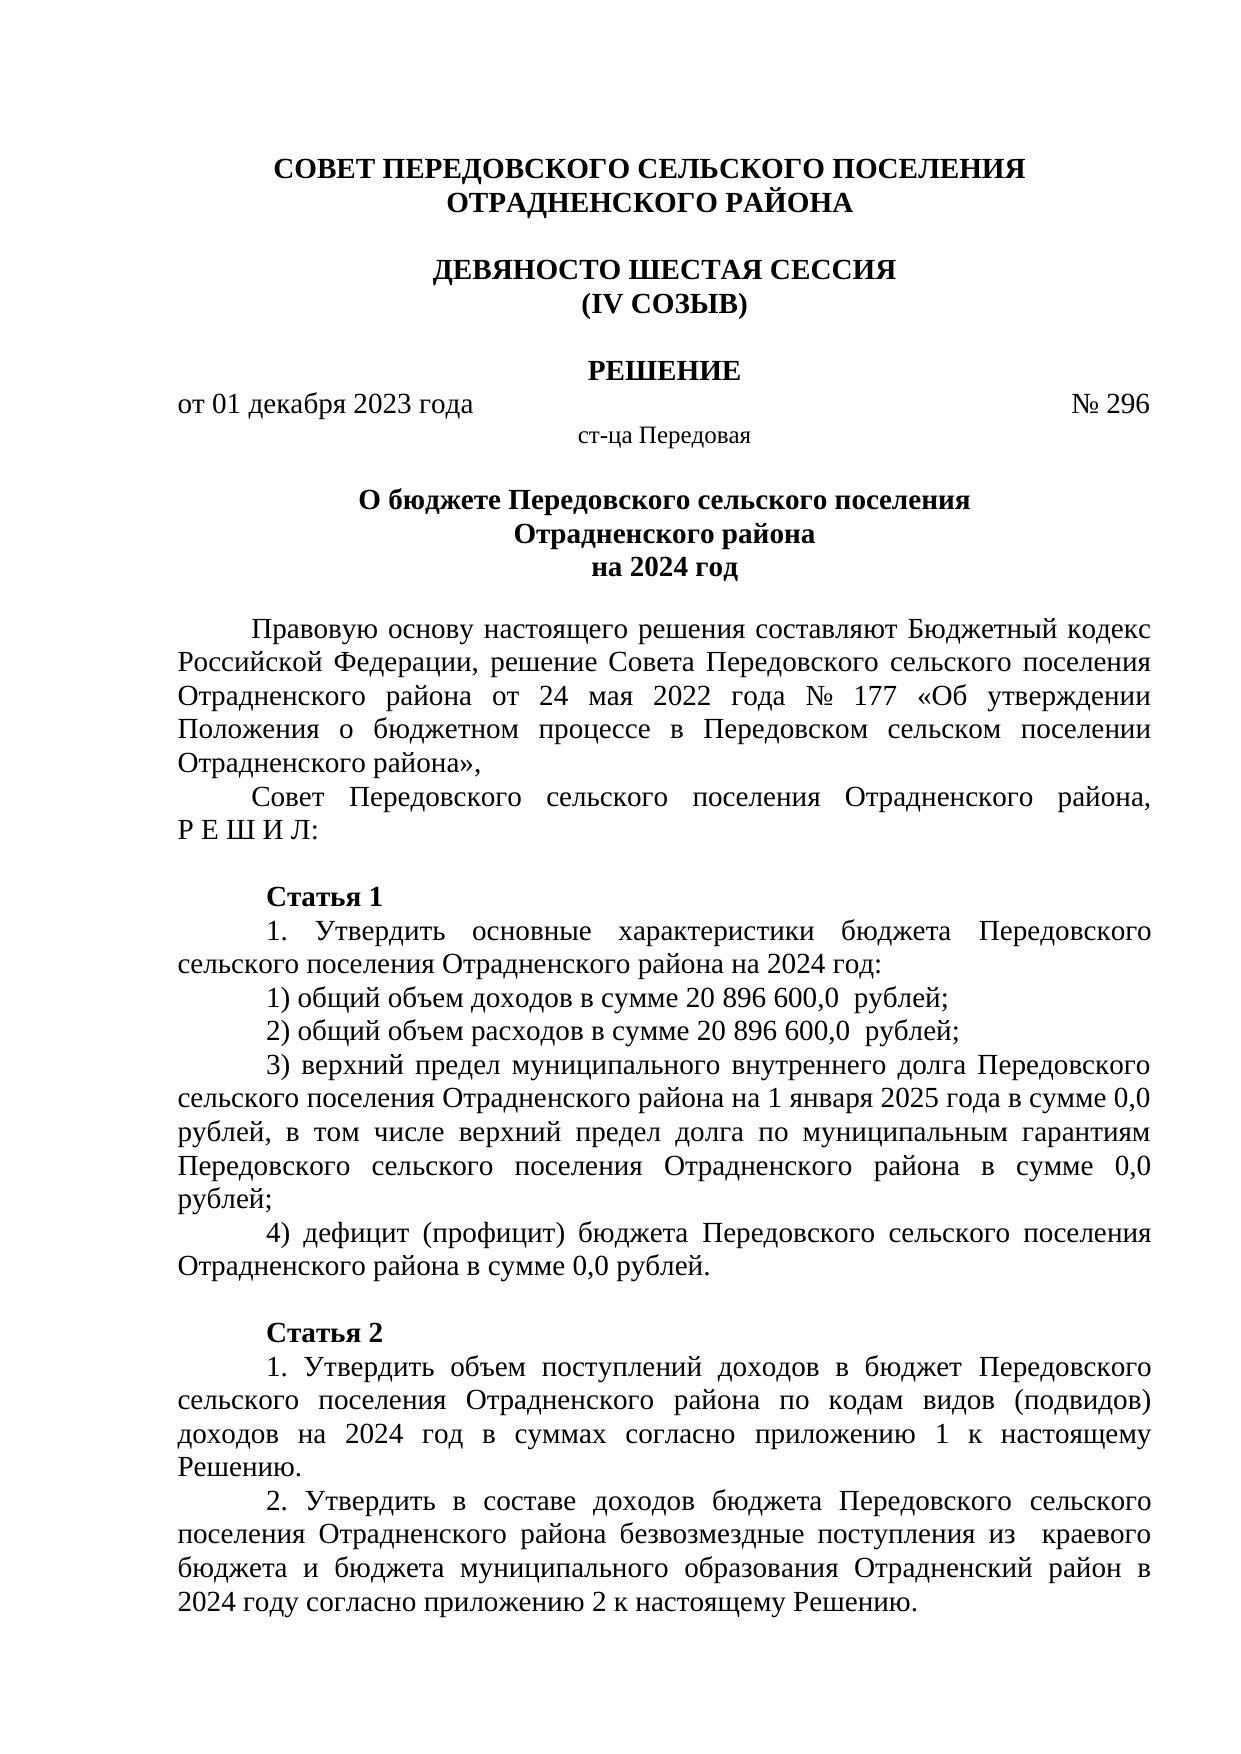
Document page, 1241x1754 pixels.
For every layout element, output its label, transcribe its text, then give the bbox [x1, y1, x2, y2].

text ст-ца Передовая [177, 420, 1152, 449]
text от 01 декабря 2023 года № 296 [177, 386, 1152, 420]
text 3) верхний предел муниципального внутреннего долга Передовского сельского поселения Отрадненского района на 1 января 2025 года в сумме 0,0 рублей, в том числе верхний предел долга по муниципальным гарантиям Передовского сельского поселения Отрадненского района в сумме 0,0 рублей; [177, 1047, 1152, 1215]
text 2. Утвердить в составе доходов бюджета Передовского сельского поселения Отрадненского района безвозмездные поступления из краевого бюджета и бюджета муниципального образования Отрадненский район в 2024 году согласно приложению 2 к настоящему Решению. [177, 1483, 1152, 1617]
text на 2024 год [177, 549, 1152, 583]
text (IV СОЗЫВ) [177, 286, 1152, 319]
text Совет Передовского сельского поселения Отрадненского района, Р Е Ш И Л: [177, 779, 1152, 846]
text Статья 2 [177, 1315, 1152, 1349]
text О бюджете Передовского сельского поселения [177, 482, 1152, 516]
text 1. Утвердить объем поступлений доходов в бюджет Передовского сельского поселения Отрадненского района по кодам видов (подвидов) доходов на 2024 год в суммах согласно приложению 1 к настоящему Решению. [177, 1349, 1152, 1483]
text Отрадненского района [177, 516, 1152, 549]
text РЕШЕНИЕ [177, 353, 1152, 386]
text 2) общий объем расходов в сумме 20 896 600,0 рублей; [177, 1013, 1152, 1047]
text 1. Утвердить основные характеристики бюджета Передовского сельского поселения Отрадненского района на 2024 год: [177, 913, 1152, 980]
text СОВЕТ ПЕРЕДОВСКОГО СЕЛЬСКОГО ПОСЕЛЕНИЯ [148, 152, 1152, 185]
text Статья 1 [177, 879, 1152, 913]
text ДЕВЯНОСТО ШЕСТАЯ СЕССИЯ [177, 252, 1152, 286]
text Правовую основу настоящего решения составляют Бюджетный кодекс Российской Федерации, решение Совета Передовского сельского поселения Отрадненского района от 24 мая 2022 года № 177 «Об утверждении Положения о бюджетном процессе в Передовском сельском поселении Отрадненского района», [177, 611, 1152, 779]
text 4) дефицит (профицит) бюджета Передовского сельского поселения Отрадненского района в сумме 0,0 рублей. [177, 1215, 1152, 1282]
text 1) общий объем доходов в сумме 20 896 600,0 рублей; [177, 980, 1152, 1013]
text ОТРАДНЕНСКОГО РАЙОНА [148, 185, 1152, 219]
